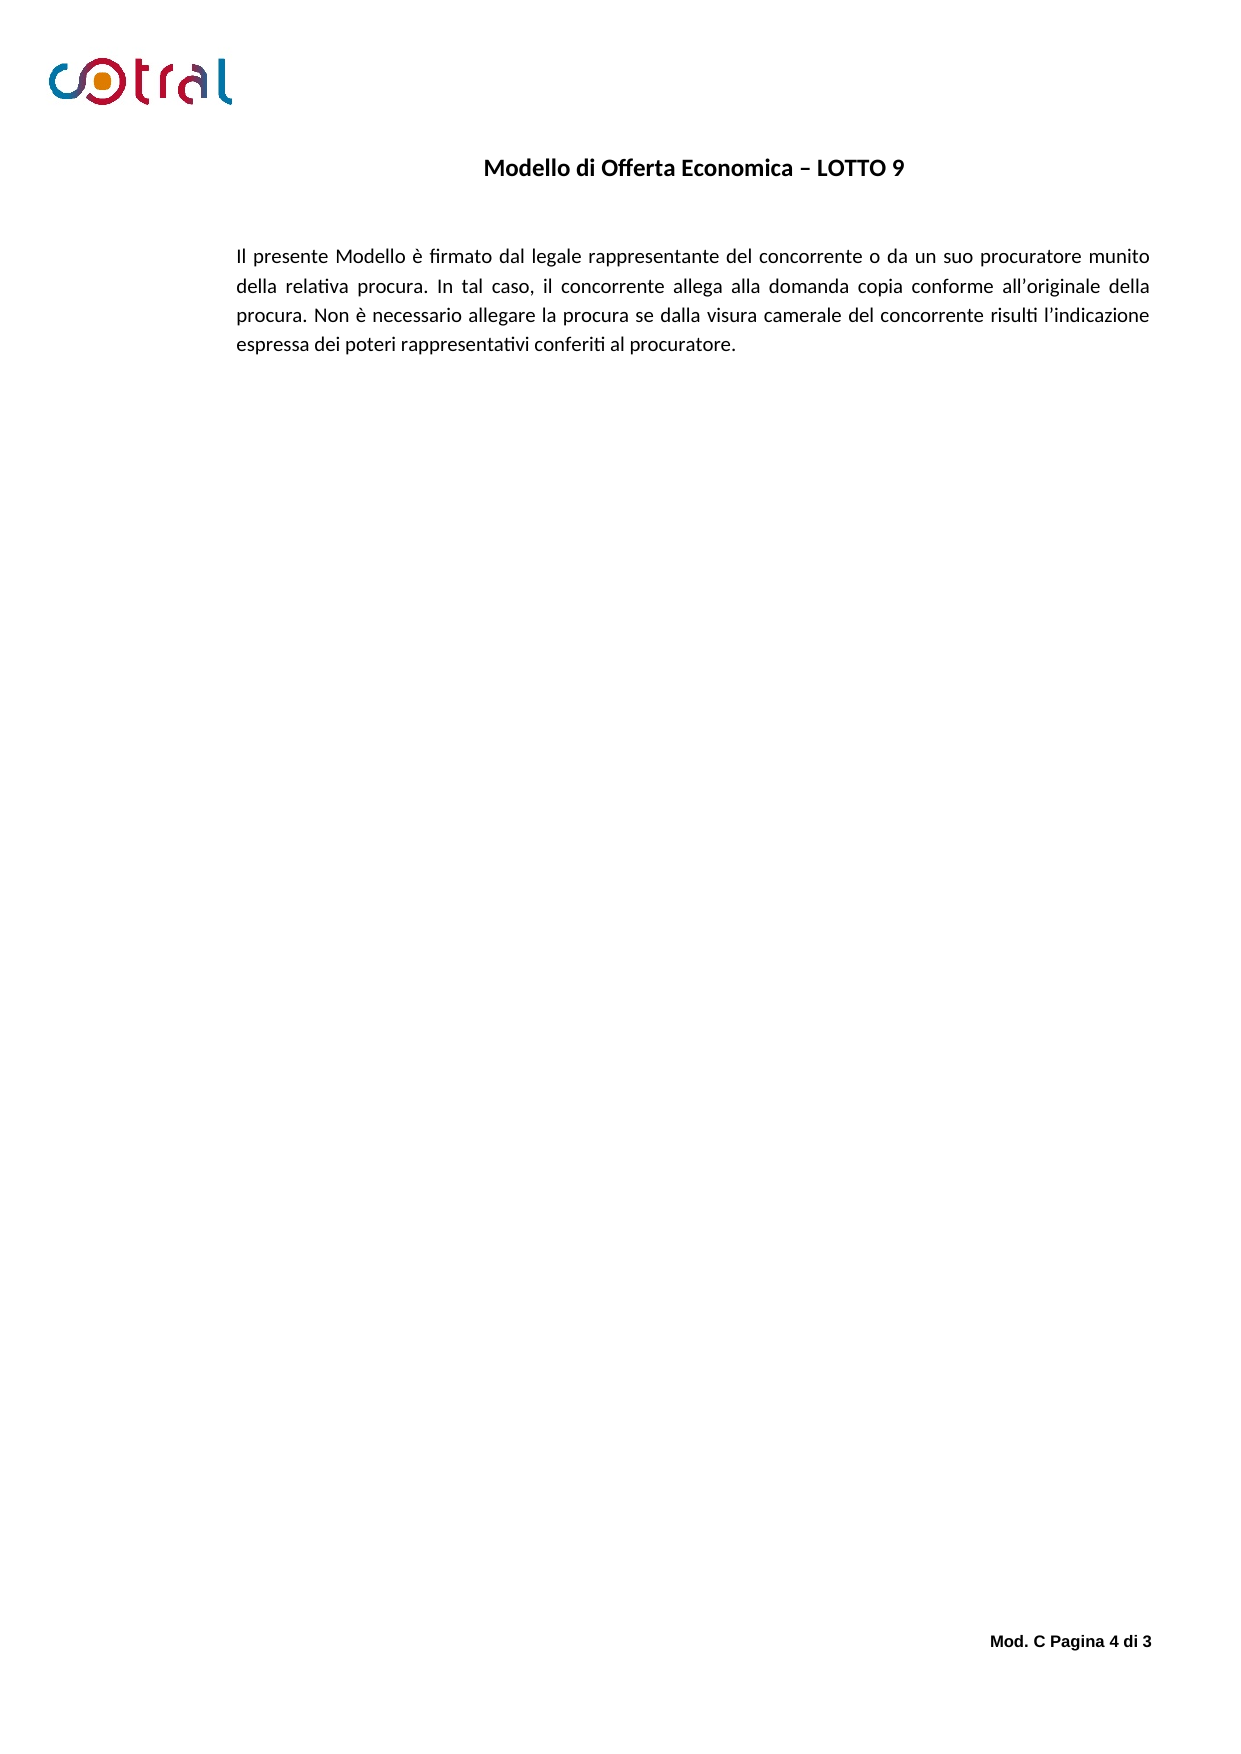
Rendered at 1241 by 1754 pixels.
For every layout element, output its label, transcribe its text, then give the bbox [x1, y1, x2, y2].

picture [3, 4, 277, 158]
text Il presente Modello è firmato dal legale rappresentante del concorrente o da un suo procuratore munito della relativa procura. In tal caso, il concorrente allega alla domanda copia conforme all’originale della procura. Non è necessario allegare la procura se dalla visura camerale del concorrente risulti l’indicazione espressa dei poteri rappresentativi conferiti al procuratore. [236, 241, 1152, 357]
